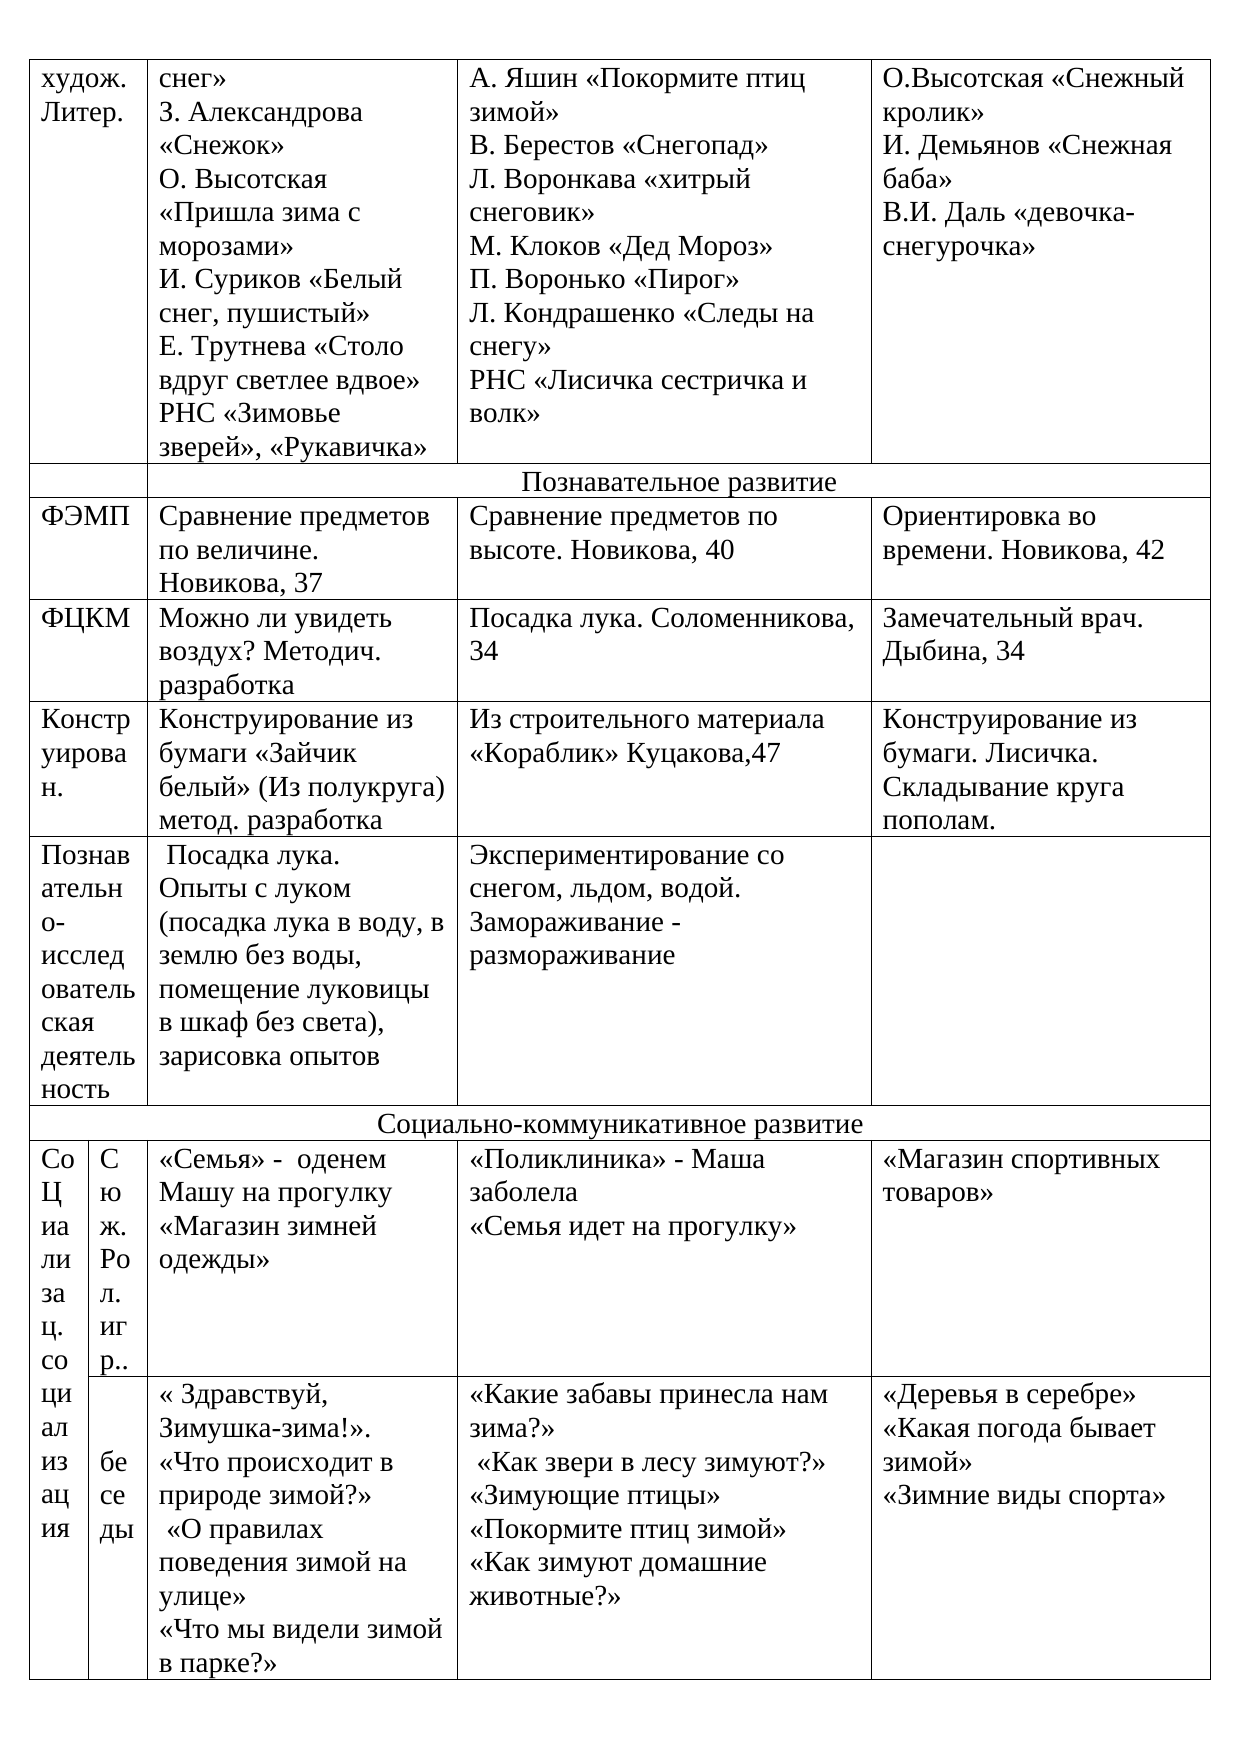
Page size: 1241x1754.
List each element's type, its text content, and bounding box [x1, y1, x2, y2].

table_cell Из строительного материала «Кораблик» Куцакова,47 [458, 702, 871, 836]
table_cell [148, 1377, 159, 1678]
table_cell Социально-коммуникативное развитие [30, 1106, 1210, 1140]
table_cell Замечательный врач. Дыбина, 34 [872, 600, 1210, 701]
table_cell Сюж. Рол.игр.. [89, 1141, 147, 1376]
table_cell ФЭМП [30, 498, 147, 599]
table_cell беседы [89, 1377, 147, 1678]
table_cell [458, 1377, 871, 1678]
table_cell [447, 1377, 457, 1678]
table_cell «Поликлиника» - Маша заболела «Семья идет на прогулку» [458, 1141, 871, 1376]
table_cell «Магазин спортивных товаров» [872, 1141, 1210, 1376]
table_cell «Семья» - оденем Машу на прогулку «Магазин зимней одежды» [148, 1141, 457, 1376]
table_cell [872, 1377, 1210, 1678]
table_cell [30, 60, 147, 463]
table_cell Сравнение предметов по высоте. Новикова, 40 [458, 498, 871, 599]
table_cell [872, 60, 1210, 463]
table_cell [872, 837, 1210, 1105]
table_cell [148, 60, 457, 463]
table_cell Сравнение предметов по величине. Новикова, 37 [148, 498, 457, 599]
table_cell Посадка лука. Соломенникова, 34 [458, 600, 871, 701]
table_cell Конструирование из бумаги. Лисичка. Складывание круга пополам. [872, 702, 1210, 836]
table_cell Посадка лука. Опыты с луком (посадка лука в воду, в землю без воды, помещение луковицы в шкаф без света), зарисовка опытов [148, 837, 457, 1105]
table_cell Конструирован. [30, 702, 147, 836]
table_cell Со Циализац. социализация [30, 1141, 88, 1678]
table_cell ФЦКМ [30, 600, 147, 701]
table_cell Познавательное развитие [148, 464, 1210, 497]
table_cell Ориентировка во времени. Новикова, 42 [872, 498, 1210, 599]
table_cell Можно ли увидеть воздух? Методич. разработка [148, 600, 457, 701]
table_cell [30, 464, 147, 497]
table_cell Экспериментирование со снегом, льдом, водой. Замораживание - размораживание [458, 837, 871, 1105]
table_cell Познавательно-исследовательская деятельность [30, 837, 147, 1105]
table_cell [458, 60, 871, 463]
table_cell Конструирование из бумаги «Зайчик белый» (Из полукруга) метод. разработка [148, 702, 457, 836]
